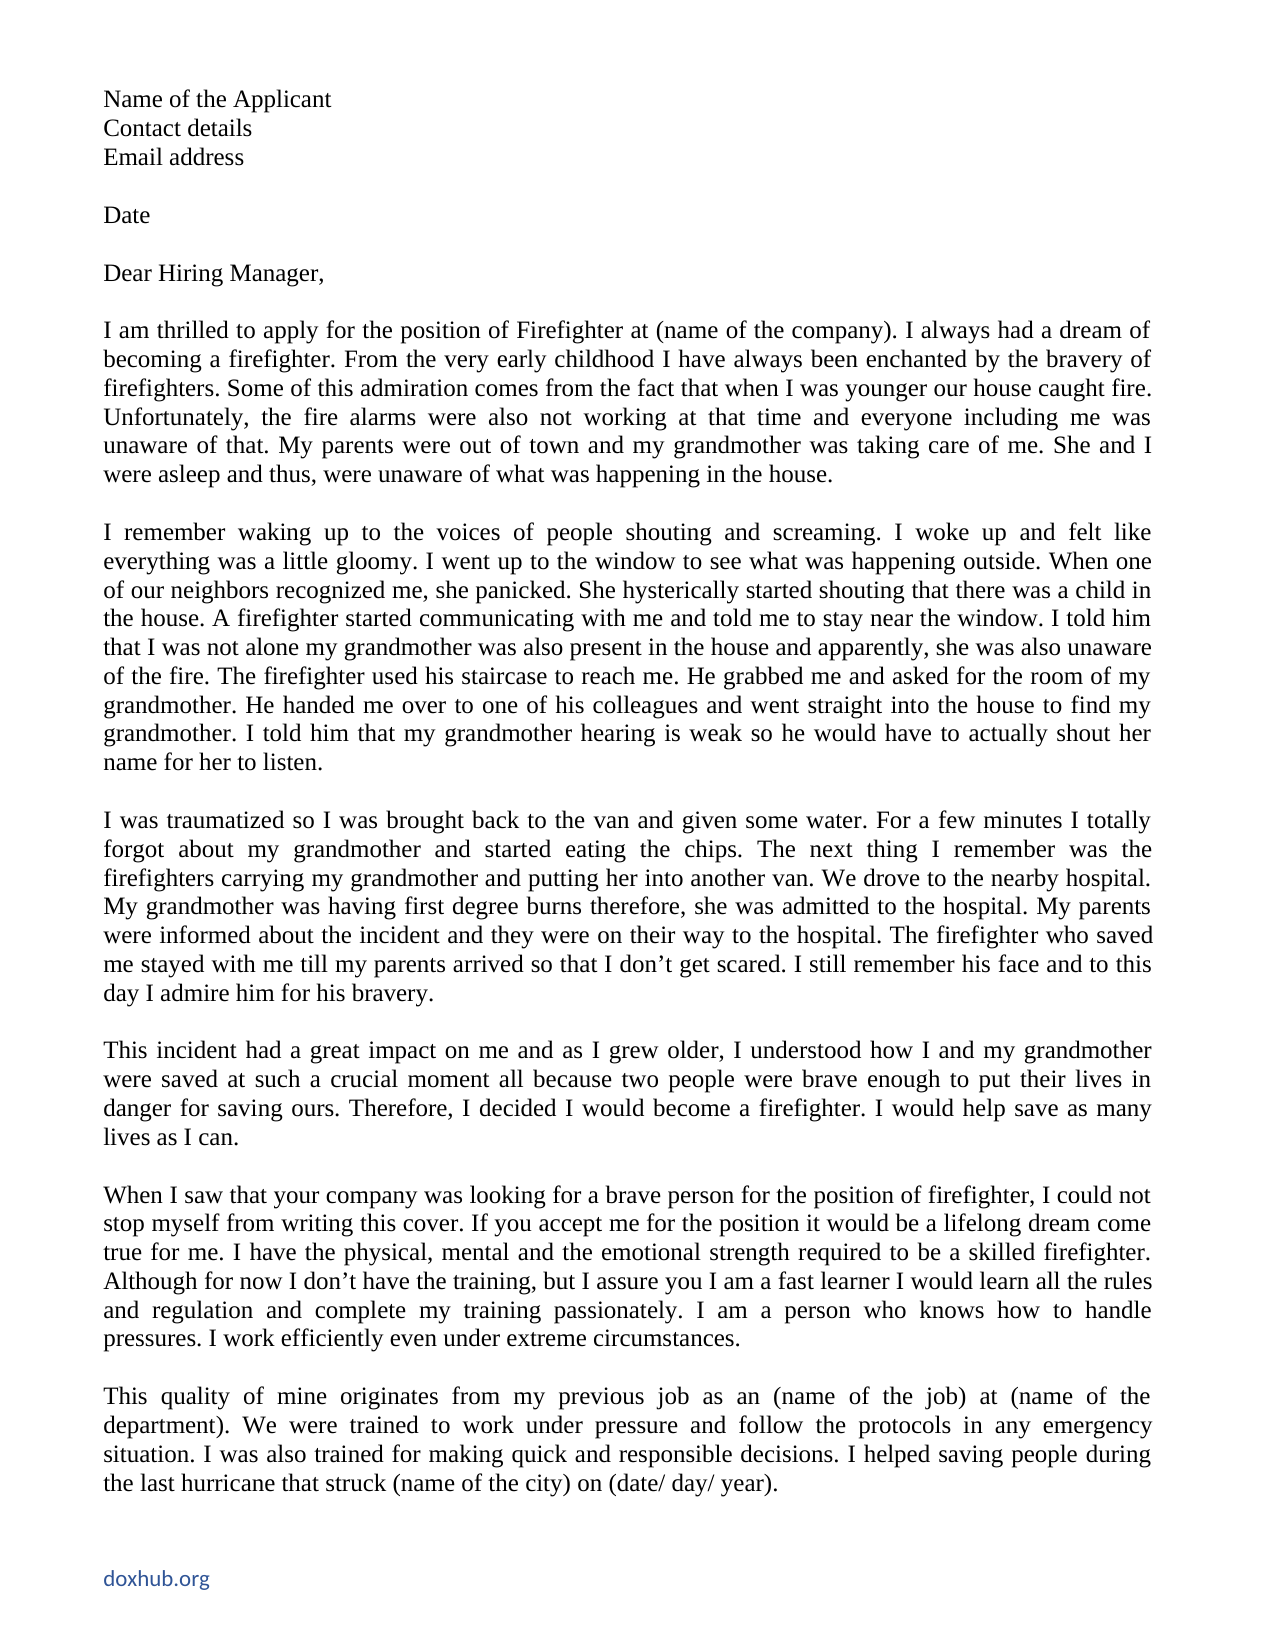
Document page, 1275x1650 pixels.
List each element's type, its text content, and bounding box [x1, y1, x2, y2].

text This incident had a great impact on me and as I grew older, I understood how I and my grandmother were saved at such a crucial moment all because two people were brave enough to put their lives in danger for saving ours. Therefore, I decided I would become a firefighter. I would help save as many lives as I can. [103, 1036, 1153, 1151]
text I remember waking up to the voices of people shouting and screaming. I woke up and felt like everything was a little gloomy. I went up to the window to see what was happening outside. When one of our neighbors recognized me, she panicked. She hysterically started shouting that there was a child in the house. A firefighter started communicating with me and told me to stay near the window. I told him that I was not alone my grandmother was also present in the house and apparently, she was also unaware of the fire. The firefighter used his staircase to reach me. He grabbed me and asked for the room of my grandmother. He handed me over to one of his colleagues and went straight into the house to find my grandmother. I told him that my grandmother hearing is weak so he would have to actually shout her name for her to listen. [103, 517, 1153, 776]
text This quality of mine originates from my previous job as an (name of the job) at (name of the department). We were trained to work under pressure and follow the protocols in any emergency situation. I was also trained for making quick and responsible decisions. I helped saving people during the last hurricane that struck (name of the city) on (date/ day/ year). [103, 1381, 1153, 1496]
text Name of the Applicant Contact details Email address [103, 84, 1153, 171]
text When I saw that your company was looking for a brave person for the position of firefighter, I could not stop myself from writing this cover. If you accept me for the position it would be a lifelong dream come true for me. I have the physical, mental and the emotional strength required to be a skilled firefighter. Although for now I don’t have the training, but I assure you I am a fast learner I would learn all the rules and regulation and complete my training passionately. I am a person who knows how to handle pressures. I work efficiently even under extreme circumstances. [103, 1180, 1153, 1352]
text Date [103, 200, 1153, 228]
text I was traumatized so I was brought back to the van and given some water. For a few minutes I totally forgot about my grandmother and started eating the chips. The next thing I remember was the firefighters carrying my grandmother and putting her into another van. We drove to the nearby hospital. My grandmother was having first degree burns therefore, she was admitted to the hospital. My parents were informed about the incident and they were on their way to the hospital. The firefighter who saved me stayed with me till my parents arrived so that I don’t get scared. I still remember his face and to this day I admire him for his bravery. [103, 805, 1153, 1006]
text Dear Hiring Manager, [103, 258, 1153, 286]
text I am thrilled to apply for the position of Firefighter at (name of the company). I always had a dream of becoming a firefighter. From the very early childhood I have always been enchanted by the bravery of firefighters. Some of this admiration comes from the fact that when I was younger our house caught fire. Unfortunately, the fire alarms were also not working at that time and everyone including me was unaware of that. My parents were out of town and my grandmother was taking care of me. She and I were asleep and thus, were unaware of what was happening in the house. [103, 316, 1153, 488]
